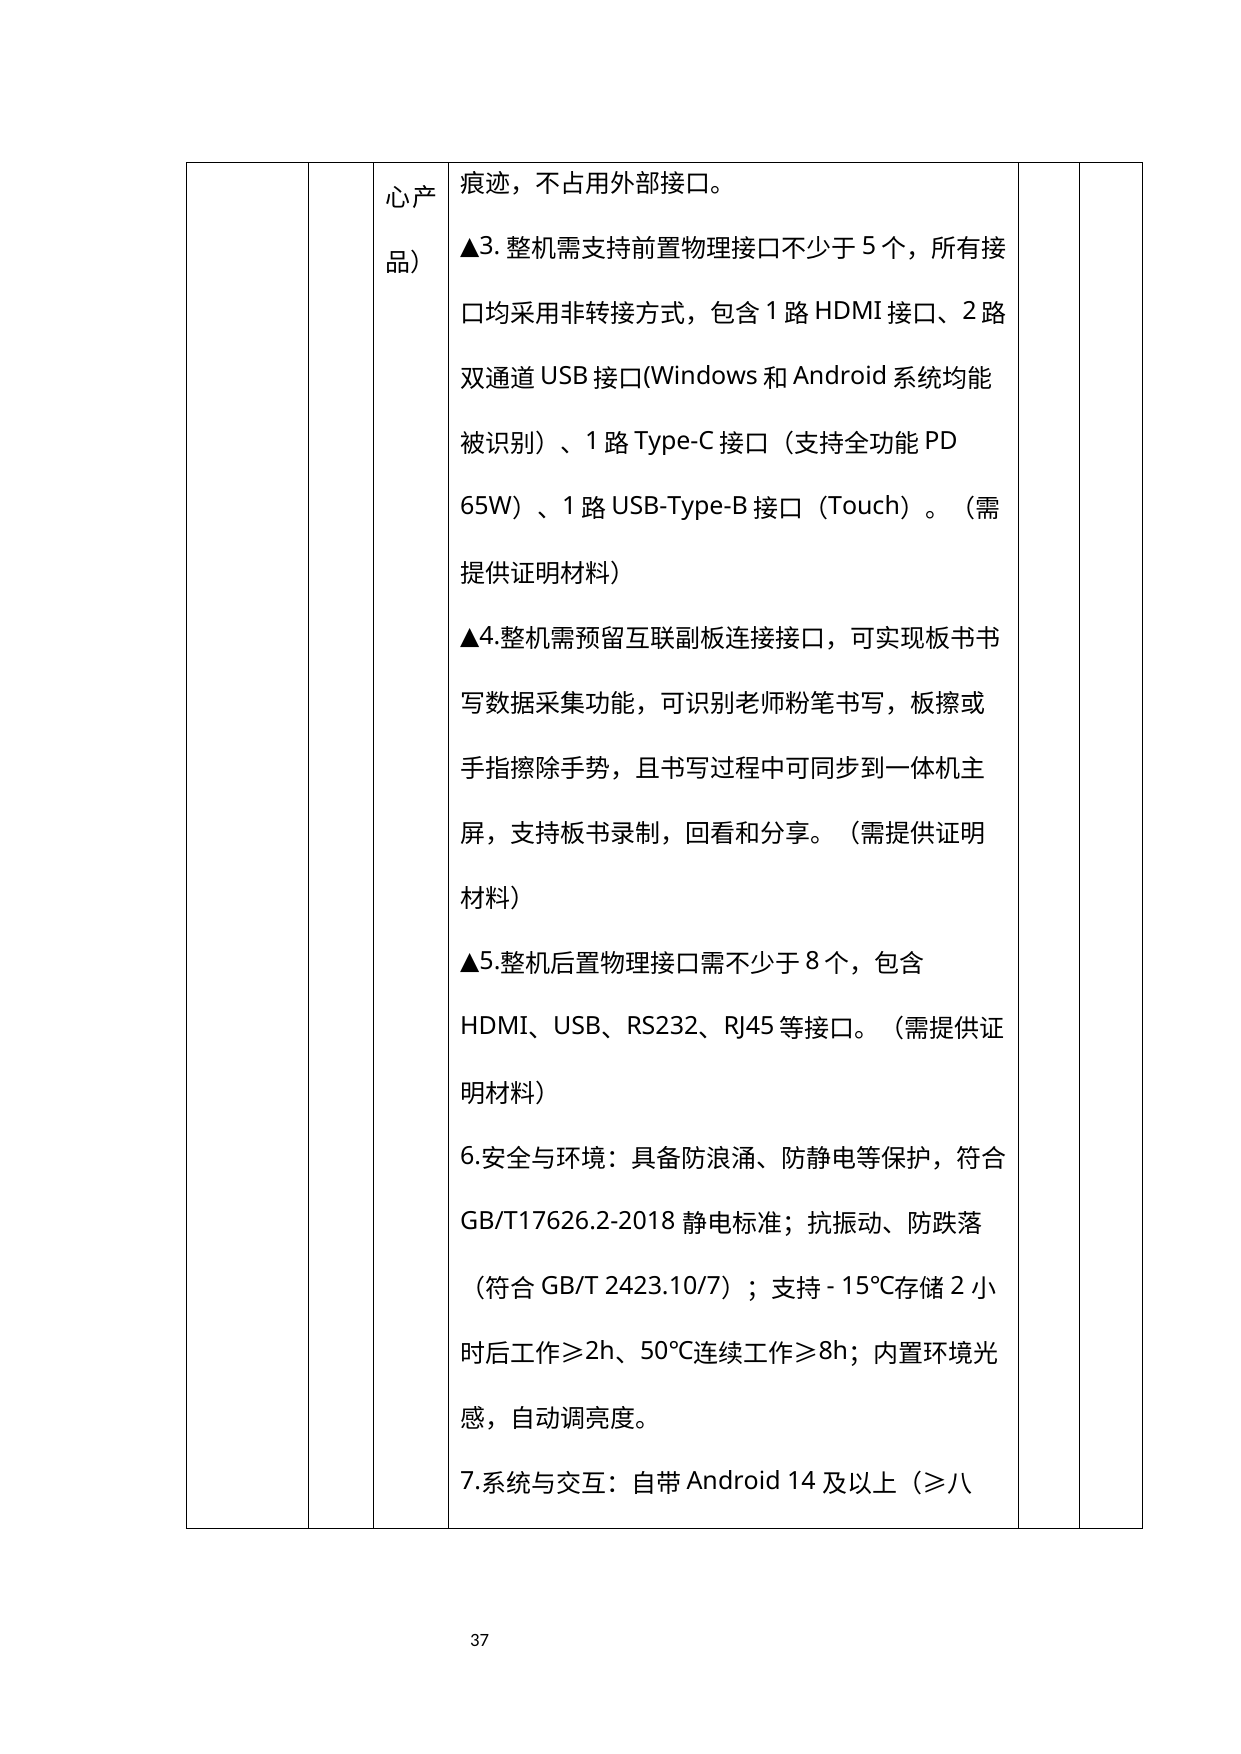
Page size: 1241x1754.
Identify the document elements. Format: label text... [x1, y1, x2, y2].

table_cell 1 [1080, 163, 1142, 1528]
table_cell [449, 163, 1018, 1528]
table_cell 86寸红外互联智慧黑板（核心产品） [374, 163, 448, 1528]
table_cell 台 [1019, 163, 1079, 1528]
table_cell 9 [309, 163, 373, 1528]
